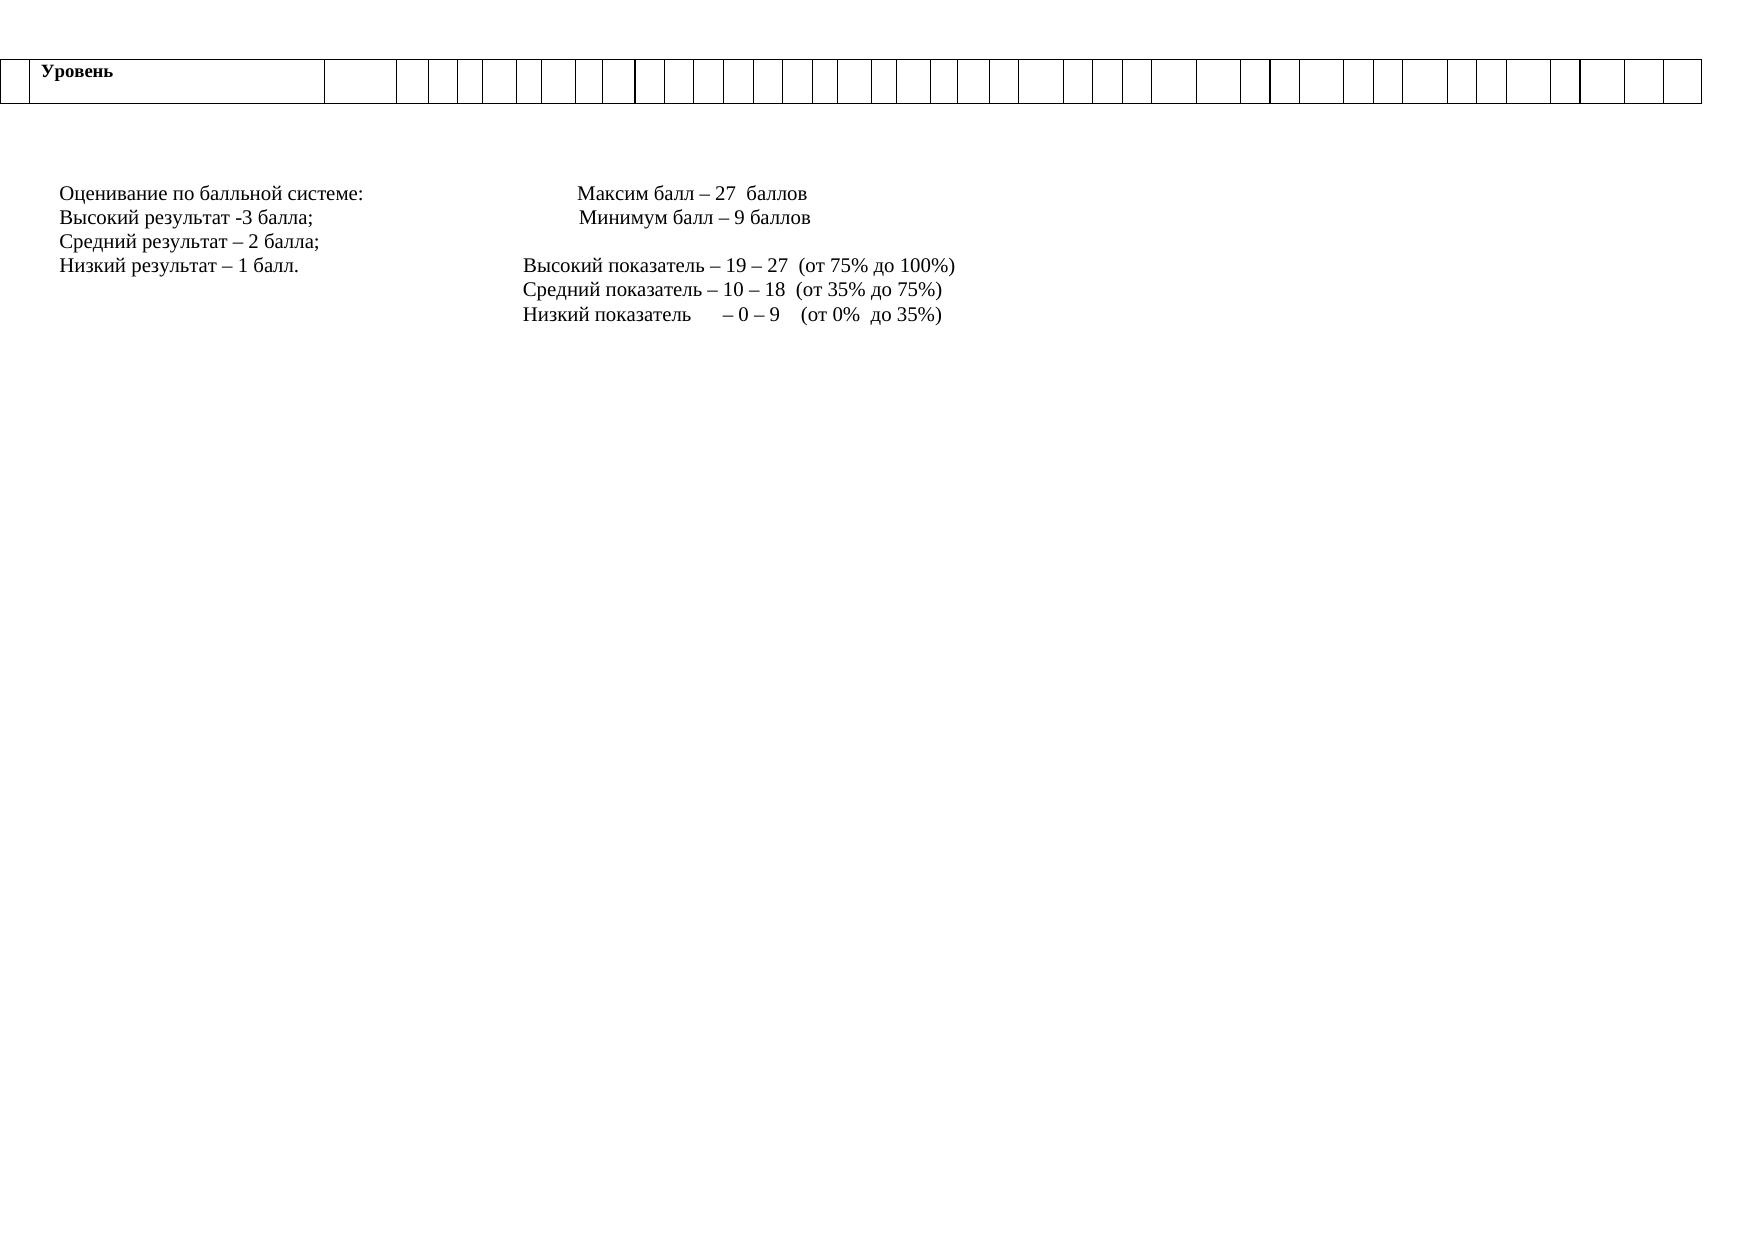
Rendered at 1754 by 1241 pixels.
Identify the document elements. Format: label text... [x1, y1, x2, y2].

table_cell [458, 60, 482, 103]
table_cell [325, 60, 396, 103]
text Средний результат – 2 балла; [59, 229, 1695, 253]
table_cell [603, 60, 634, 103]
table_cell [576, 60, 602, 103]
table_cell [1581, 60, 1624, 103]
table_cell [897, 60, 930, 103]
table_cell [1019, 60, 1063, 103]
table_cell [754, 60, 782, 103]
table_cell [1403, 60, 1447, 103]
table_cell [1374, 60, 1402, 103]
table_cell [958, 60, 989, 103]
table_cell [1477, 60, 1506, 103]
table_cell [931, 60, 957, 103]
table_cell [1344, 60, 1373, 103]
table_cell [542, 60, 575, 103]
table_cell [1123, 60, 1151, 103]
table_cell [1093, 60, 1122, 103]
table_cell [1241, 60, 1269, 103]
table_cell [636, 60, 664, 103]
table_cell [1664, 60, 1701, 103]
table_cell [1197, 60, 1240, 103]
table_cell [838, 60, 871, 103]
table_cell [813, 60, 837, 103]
text Средний показатель – 10 – 18 (от 35% до 75%) [59, 277, 1695, 301]
text Низкий показатель – 0 – 9 (от 0% до 35%) [59, 301, 1695, 326]
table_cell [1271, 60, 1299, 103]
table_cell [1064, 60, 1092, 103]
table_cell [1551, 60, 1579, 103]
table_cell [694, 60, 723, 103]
text Высокий результат -3 балла; Минимум балл – 9 баллов [59, 205, 1695, 229]
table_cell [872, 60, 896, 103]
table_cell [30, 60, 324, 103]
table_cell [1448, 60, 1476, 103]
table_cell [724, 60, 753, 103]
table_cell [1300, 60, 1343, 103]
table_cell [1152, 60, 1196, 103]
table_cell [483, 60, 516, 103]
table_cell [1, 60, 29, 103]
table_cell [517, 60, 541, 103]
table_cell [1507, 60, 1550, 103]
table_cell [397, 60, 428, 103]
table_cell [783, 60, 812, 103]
text Оценивание по балльной системе: Максим балл – 27 баллов [59, 181, 1695, 205]
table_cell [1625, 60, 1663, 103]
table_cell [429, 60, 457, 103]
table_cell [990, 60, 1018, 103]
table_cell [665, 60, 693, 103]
text Низкий результат – 1 балл. Высокий показатель – 19 – 27 (от 75% до 100%) [59, 253, 1695, 277]
